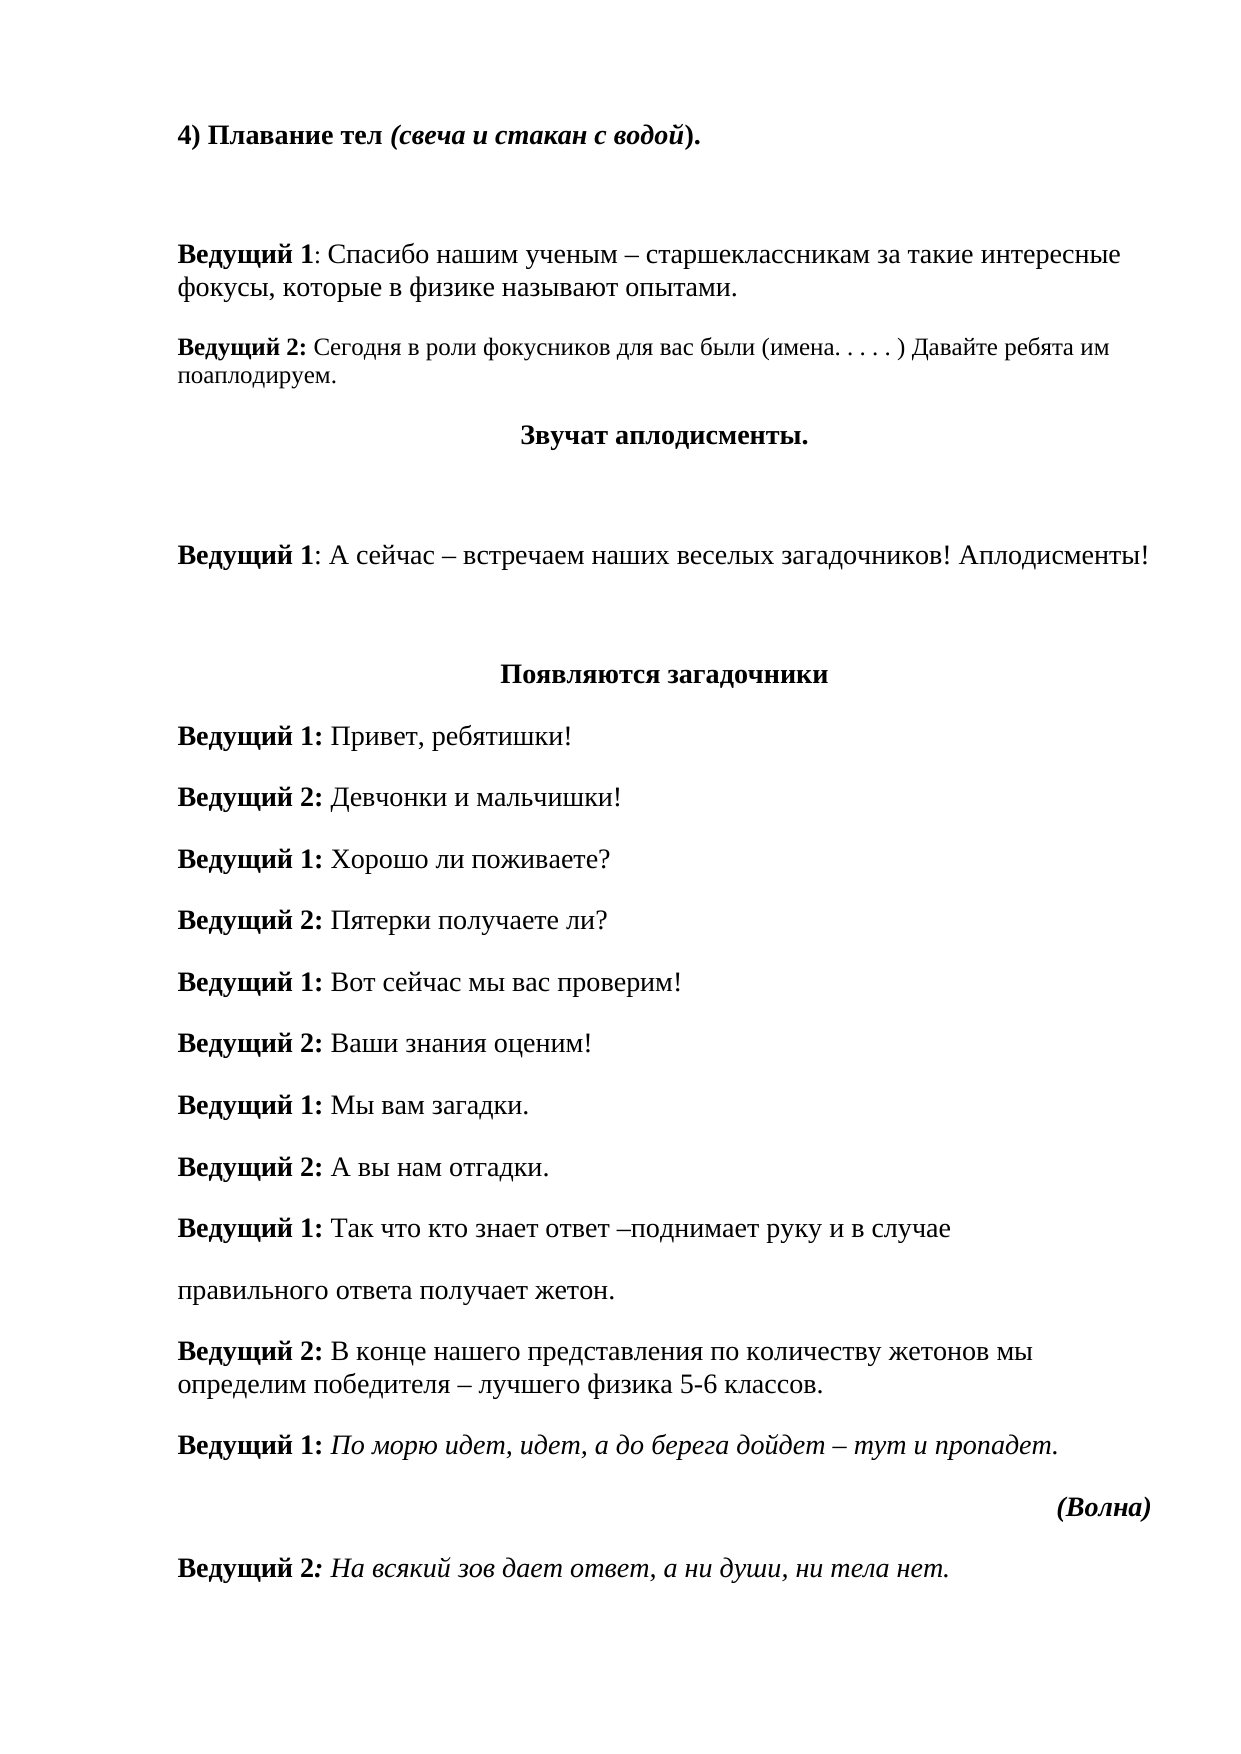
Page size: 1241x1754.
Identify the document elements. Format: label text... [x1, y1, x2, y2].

text Ведущий 2: Ваши знания оценим! [177, 1027, 1152, 1059]
text Ведущий 1: Привет, ребятишки! [177, 719, 1152, 751]
text Ведущий 2: Девчонки и мальчишки! [177, 780, 1152, 813]
text Появляются загадочники [177, 657, 1152, 689]
text Ведущий 1: А сейчас – встречаем наших веселых загадочников! Аплодисменты! [177, 538, 1152, 570]
text Ведущий 2: Сегодня в роли фокусников для вас были (имена. . . . . ) Давайте ребята им поаплодируем. [177, 332, 1152, 389]
text Ведущий 1: Вот сейчас мы вас проверим! [177, 965, 1152, 997]
text Звучат аплодисменты. [177, 418, 1152, 451]
text Ведущий 1: Хорошо ли поживаете? [177, 842, 1152, 874]
text правильного ответа получает жетон. [177, 1273, 1152, 1305]
text Ведущий 1: Так что кто знает ответ –поднимает руку и в случае [177, 1211, 1152, 1244]
text 4) Плавание тел (свеча и стакан с водой). [177, 118, 1152, 151]
text Ведущий 1: По морю идет, идет, а до берега дойдет – тут и пропадет. [177, 1428, 1152, 1461]
text Ведущий 2: На всякий зов дает ответ, а ни души, ни тела нет. [177, 1551, 1152, 1584]
text Ведущий 2: В конце нашего представления по количеству жетонов мы определим победителя – лучшего физика 5-6 классов. [177, 1334, 1152, 1399]
text Ведущий 2: А вы нам отгадки. [177, 1150, 1152, 1182]
text Ведущий 1: Мы вам загадки. [177, 1088, 1152, 1121]
text Ведущий 1: Спасибо нашим ученым – старшеклассникам за такие интересные фокусы, которые в физике называют опытами. [177, 238, 1152, 302]
text Ведущий 2: Пятерки получаете ли? [177, 903, 1152, 936]
text (Волна) [177, 1490, 1152, 1522]
